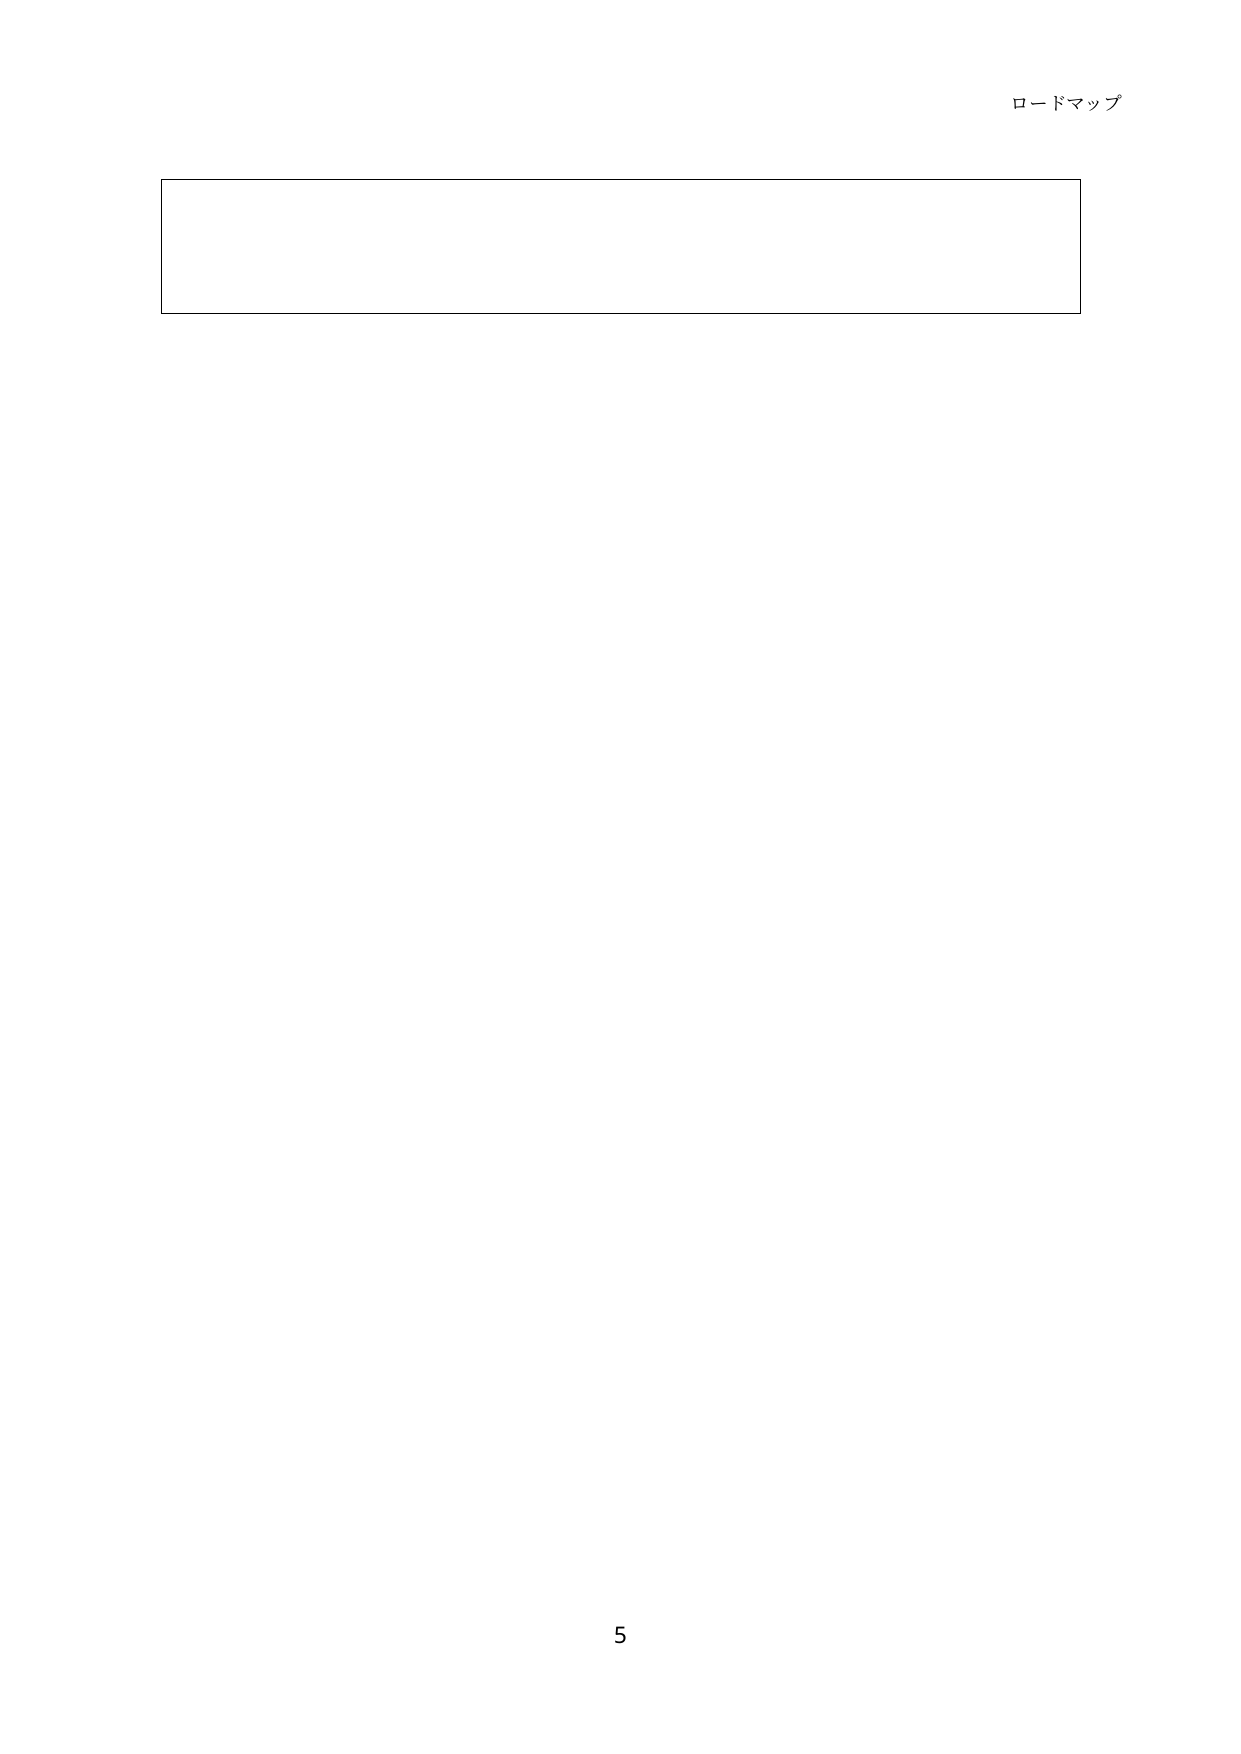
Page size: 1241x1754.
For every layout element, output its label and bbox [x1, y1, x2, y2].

table_header [162, 180, 1080, 313]
